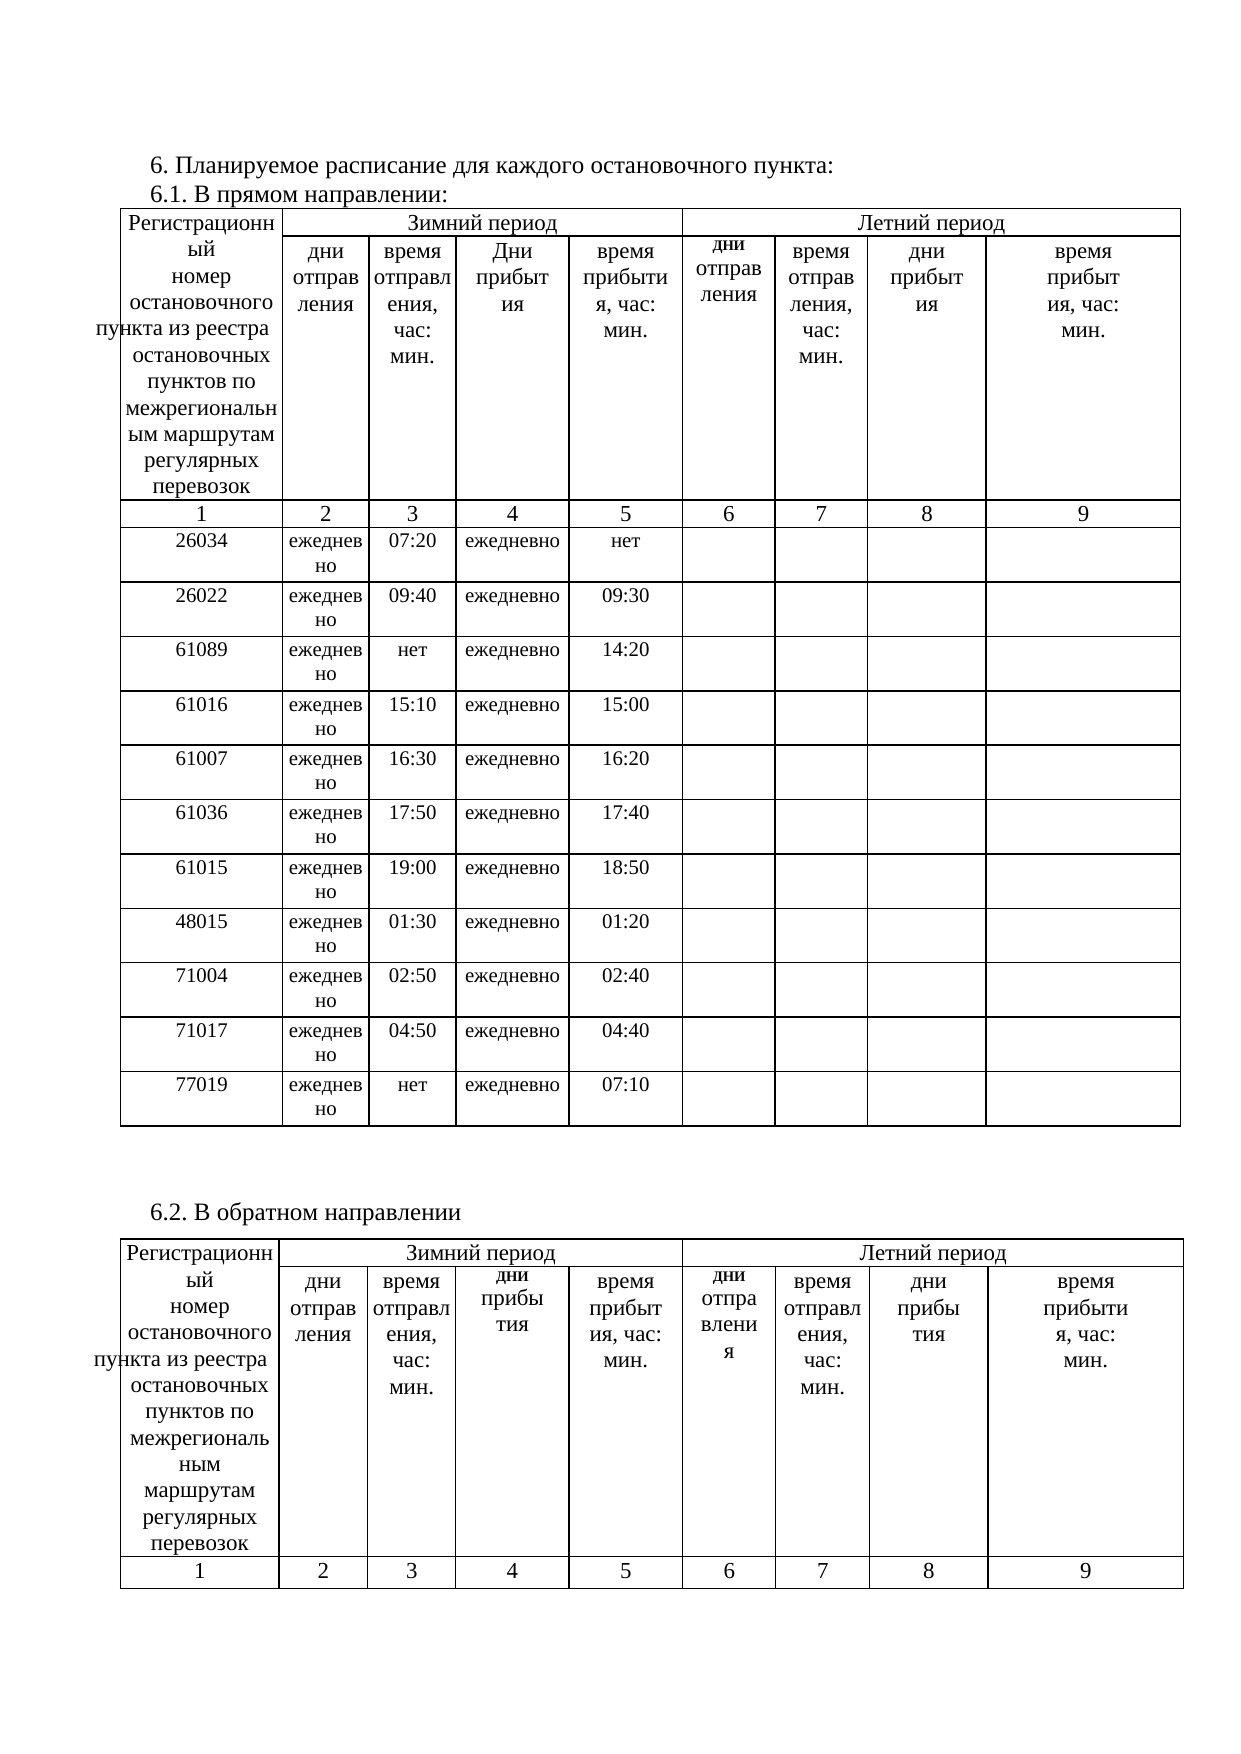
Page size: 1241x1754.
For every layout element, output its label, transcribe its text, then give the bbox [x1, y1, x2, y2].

table_cell 04:40 [570, 1018, 682, 1071]
table_cell ежедневно [283, 746, 368, 799]
table_cell 61036 [121, 800, 282, 853]
table_cell 26022 [121, 583, 282, 636]
table_cell 61015 [121, 855, 282, 907]
table_cell ежедневно [457, 746, 568, 799]
table_cell дни отправ ления [280, 1267, 367, 1556]
table_cell [776, 800, 867, 853]
table_cell 48015 [121, 909, 282, 962]
table_cell [987, 692, 1180, 744]
table_cell 7 [776, 1557, 869, 1587]
table_cell [868, 528, 985, 581]
table_cell 6 [683, 501, 774, 527]
table_cell время отправл ения, час: мин. [370, 237, 455, 499]
table_cell [868, 800, 985, 853]
table_cell [868, 909, 985, 962]
table_cell 01:20 [570, 909, 682, 962]
table_cell ДНИ отправ ления [683, 237, 774, 499]
table_cell [776, 583, 867, 636]
table_cell 5 [570, 501, 682, 527]
table_cell [683, 1072, 774, 1125]
table_cell время прибыти я, час: мин. [989, 1267, 1183, 1556]
table_cell ежедневно [457, 528, 568, 581]
table_cell время прибыти я, час: мин. [570, 237, 682, 499]
table_cell [683, 800, 774, 853]
table_cell [683, 528, 774, 581]
table_cell [683, 909, 774, 962]
table_cell 01:30 [370, 909, 455, 962]
table_cell 18:50 [570, 855, 682, 907]
table_cell время отправ ления, час: мин. [776, 237, 867, 499]
table_cell ежедневно [457, 692, 568, 744]
table_cell 8 [870, 1557, 987, 1587]
table_cell [776, 1018, 867, 1071]
table_cell ежедневно [283, 528, 368, 581]
table_cell ДНИ отпра влени я [683, 1267, 775, 1556]
table_cell 9 [989, 1557, 1183, 1587]
table_cell ежедневно [457, 583, 568, 636]
table_cell 17:50 [370, 800, 455, 853]
table_cell время отправл ения, час: мин. [368, 1267, 455, 1556]
table_cell [987, 800, 1180, 853]
table_cell 04:50 [370, 1018, 455, 1071]
table_cell время прибыт ия, час: мин. [987, 237, 1180, 499]
table_cell ежедневно [283, 800, 368, 853]
table_cell [683, 692, 774, 744]
text 6.2. В обратном направлении [150, 1197, 1090, 1225]
table_header Регистрационный номер остановочного пункта из реестра остановочных пунктов по межрегиональным маршрутам регулярных перевозок [121, 209, 282, 499]
table_cell дни прибы тия [870, 1267, 987, 1556]
table_cell [776, 909, 867, 962]
table_cell [683, 963, 774, 1016]
table_cell ежедневно [283, 637, 368, 690]
table_cell [776, 746, 867, 799]
table_cell 5 [570, 1557, 682, 1587]
table_header Зимний период [280, 1240, 682, 1266]
table_cell 77019 [121, 1072, 282, 1125]
table_cell 61089 [121, 637, 282, 690]
table_cell ежедневно [283, 692, 368, 744]
table_cell ежедневно [457, 963, 568, 1016]
table_cell ежедневно [457, 1018, 568, 1071]
table_cell [868, 746, 985, 799]
table_cell ежедневно [457, 637, 568, 690]
table_cell 17:40 [570, 800, 682, 853]
table_cell 2 [283, 501, 368, 527]
table_cell 14:20 [570, 637, 682, 690]
table_cell 71017 [121, 1018, 282, 1071]
table_cell 09:40 [370, 583, 455, 636]
table_cell [868, 692, 985, 744]
table_cell [683, 746, 774, 799]
table_cell ежедневно [457, 909, 568, 962]
table_cell [868, 963, 985, 1016]
table_cell 07:20 [370, 528, 455, 581]
table_cell нет [370, 1072, 455, 1125]
table_cell 16:30 [370, 746, 455, 799]
table_cell [987, 963, 1180, 1016]
table_cell 07:10 [570, 1072, 682, 1125]
table_cell 7 [776, 501, 867, 527]
table_cell [776, 692, 867, 744]
table_cell 4 [456, 1557, 568, 1587]
table_cell нет [370, 637, 455, 690]
table_cell 1 [121, 1557, 278, 1587]
table_cell время прибыт ия, час: мин. [570, 1267, 682, 1556]
table_cell [868, 583, 985, 636]
table_cell [776, 855, 867, 907]
table_cell [868, 855, 985, 907]
table_cell [987, 637, 1180, 690]
table_cell дни прибыт ия [868, 237, 985, 499]
text 6.1. В прямом направлении: [150, 179, 1090, 207]
table_cell 19:00 [370, 855, 455, 907]
table_cell [683, 855, 774, 907]
table_cell [868, 637, 985, 690]
table_cell 9 [987, 501, 1180, 527]
table_cell [776, 528, 867, 581]
table_header Зимний период [283, 209, 682, 235]
table_cell 16:20 [570, 746, 682, 799]
table_cell [987, 528, 1180, 581]
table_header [121, 1240, 278, 1556]
table_cell [683, 1018, 774, 1071]
table_cell 15:00 [570, 692, 682, 744]
table_cell 61007 [121, 746, 282, 799]
table_cell [987, 855, 1180, 907]
table_cell 6 [683, 1557, 775, 1587]
text 6. Планируемое расписание для каждого остановочного пункта: [150, 150, 1090, 179]
table_cell [868, 1072, 985, 1125]
table_cell 1 [121, 501, 282, 527]
table_cell 09:30 [570, 583, 682, 636]
table_cell 71004 [121, 963, 282, 1016]
table_cell время отправл ения, час: мин. [776, 1267, 869, 1556]
table_cell [683, 583, 774, 636]
table_cell ежедневно [283, 583, 368, 636]
table_cell 2 [280, 1557, 367, 1587]
table_cell [868, 1018, 985, 1071]
table_cell нет [570, 528, 682, 581]
table_cell [987, 909, 1180, 962]
table_cell ежедневно [283, 1072, 368, 1125]
table_cell [776, 1072, 867, 1125]
table_cell 15:10 [370, 692, 455, 744]
table_cell [987, 1018, 1180, 1071]
table_cell 02:40 [570, 963, 682, 1016]
table_cell ежедневно [457, 800, 568, 853]
table_cell 26034 [121, 528, 282, 581]
table_cell Дни прибыт ия [457, 237, 568, 499]
table_cell 02:50 [370, 963, 455, 1016]
table_cell ежедневно [283, 963, 368, 1016]
table_cell ежедневно [283, 909, 368, 962]
table_cell дни отправ ления [283, 237, 368, 499]
table_header Летний период [683, 209, 1180, 235]
table_cell [987, 1072, 1180, 1125]
table_cell ДНИ прибы тия [456, 1267, 568, 1556]
table_cell ежедневно [457, 855, 568, 907]
table_cell 3 [370, 501, 455, 527]
table_cell [776, 637, 867, 690]
table_cell 61016 [121, 692, 282, 744]
table_cell 3 [368, 1557, 455, 1587]
table_cell [683, 637, 774, 690]
table_cell 8 [868, 501, 985, 527]
table_cell ежедневно [283, 1018, 368, 1071]
table_cell [987, 583, 1180, 636]
table_cell ежедневно [283, 855, 368, 907]
table_cell [776, 963, 867, 1016]
table_cell 4 [457, 501, 568, 527]
table_cell ежедневно [457, 1072, 568, 1125]
table_header Летний период [683, 1240, 1183, 1266]
table_cell [987, 746, 1180, 799]
